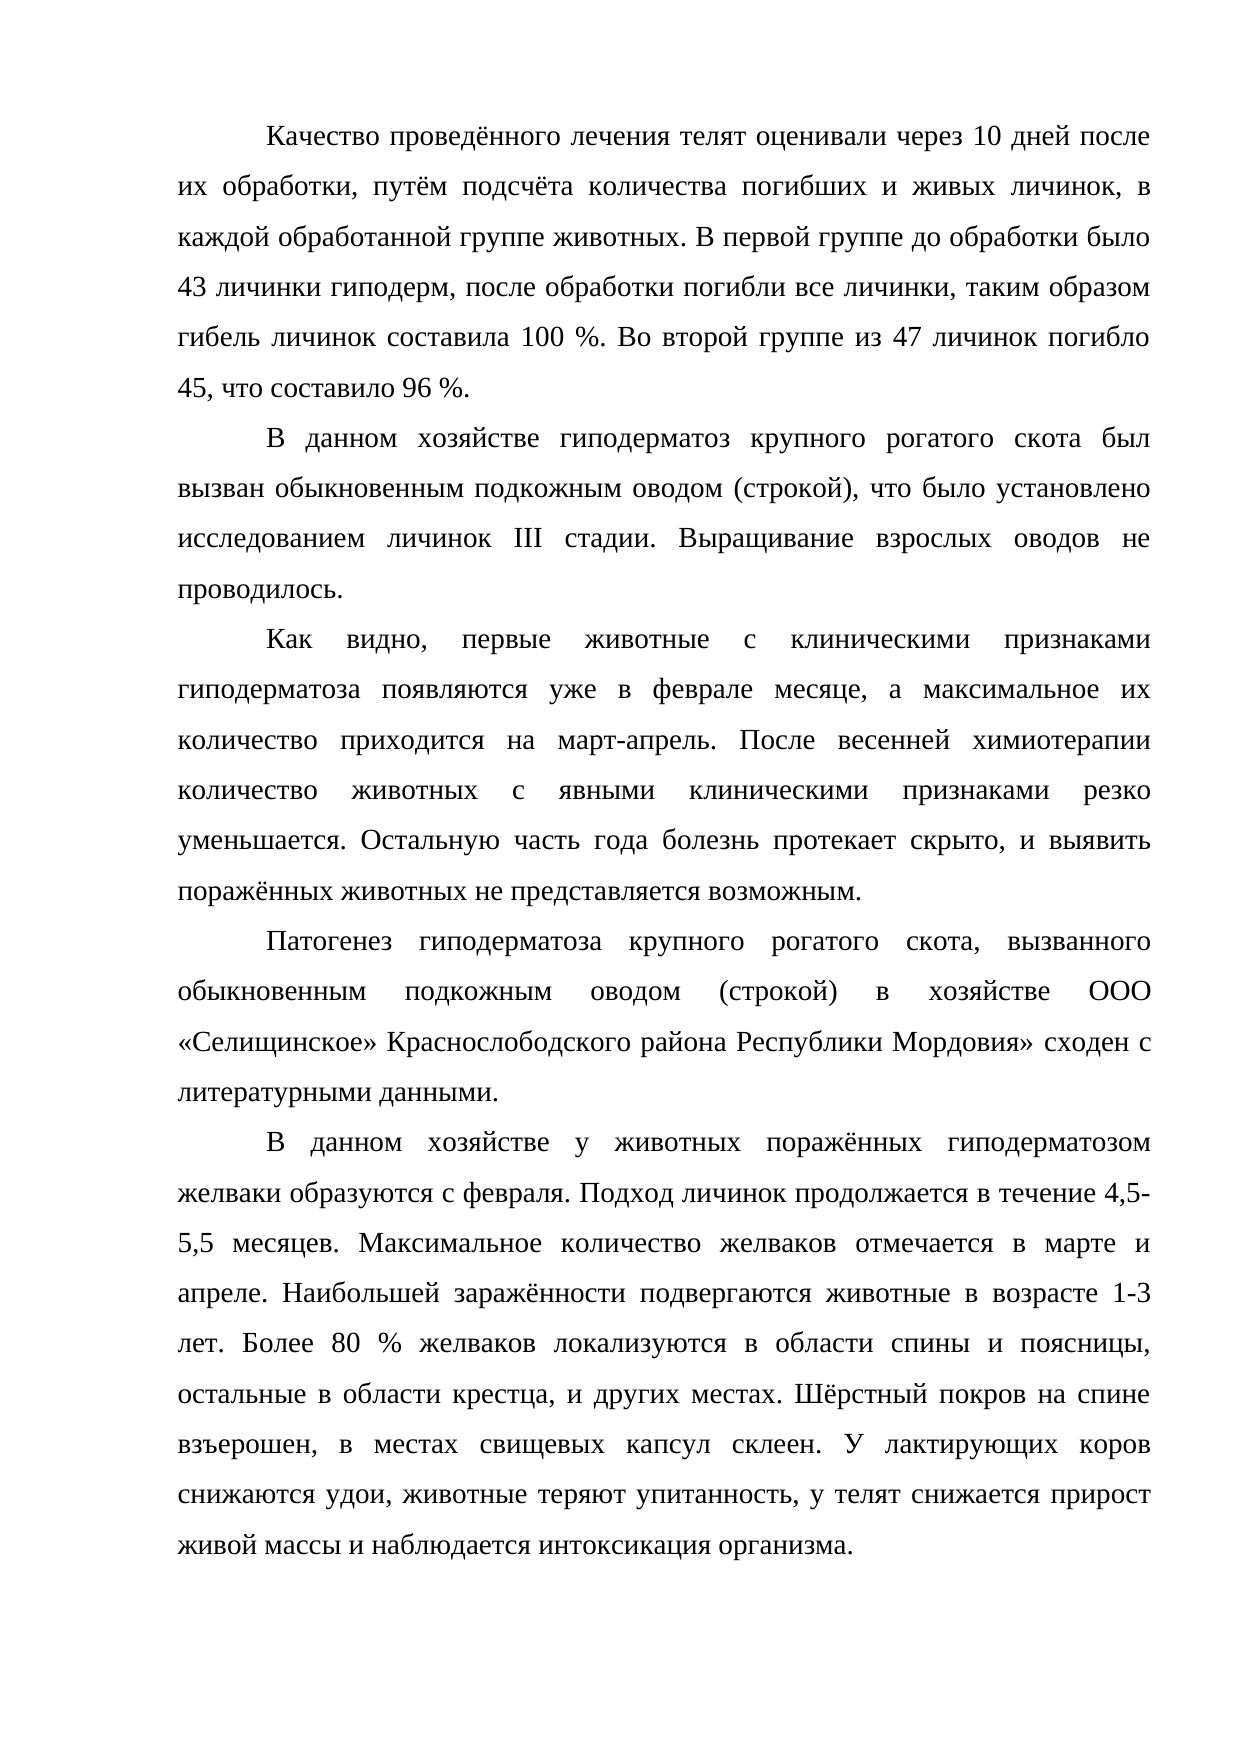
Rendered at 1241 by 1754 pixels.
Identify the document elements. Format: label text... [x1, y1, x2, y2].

text Патогенез гиподерматоза крупного рогатого скота, вызванного обыкновенным подкожным оводом (строкой) в хозяйстве ООО «Селищинское» Краснослободского района Республики Мордовия» сходен с литературными данными. [177, 923, 1152, 1108]
text Качество проведённого лечения телят оценивали через 10 дней после их обработки, путём подсчёта количества погибших и живых личинок, в каждой обработанной группе животных. В первой группе до обработки было 43 личинки гиподерм, после обработки погибли все личинки, таким образом гибель личинок составила 100 %. Во второй группе из 47 личинок погибло 45, что составило 96 %. [177, 118, 1152, 403]
text Как видно, первые животные с клиническими признаками гиподерматоза появляются уже в феврале месяце, а максимальное их количество приходится на март-апрель. После весенней химиотерапии количество животных с явными клиническими признаками резко уменьшается. Остальную часть года болезнь протекает скрыто, и выявить поражённых животных не представляется возможным. [177, 621, 1152, 906]
text В данном хозяйстве гиподерматоз крупного рогатого скота был вызван обыкновенным подкожным оводом (строкой), что было установлено исследованием личинок III стадии. Выращивание взрослых оводов не проводилось. [177, 420, 1152, 604]
text В данном хозяйстве у животных поражённых гиподерматозом желваки образуются с февраля. Подход личинок продолжается в течение 4,5-5,5 месяцев. Максимальное количество желваков отмечается в марте и апреле. Наибольшей заражённости подвергаются животные в возрасте 1-3 лет. Более 80 % желваков локализуются в области спины и поясницы, остальные в области крестца, и других местах. Шёрстный покров на спине взъерошен, в местах свищевых капсул склеен. У лактирующих коров снижаются удои, животные теряют упитанность, у телят снижается прирост живой массы и наблюдается интоксикация организма. [177, 1124, 1152, 1560]
